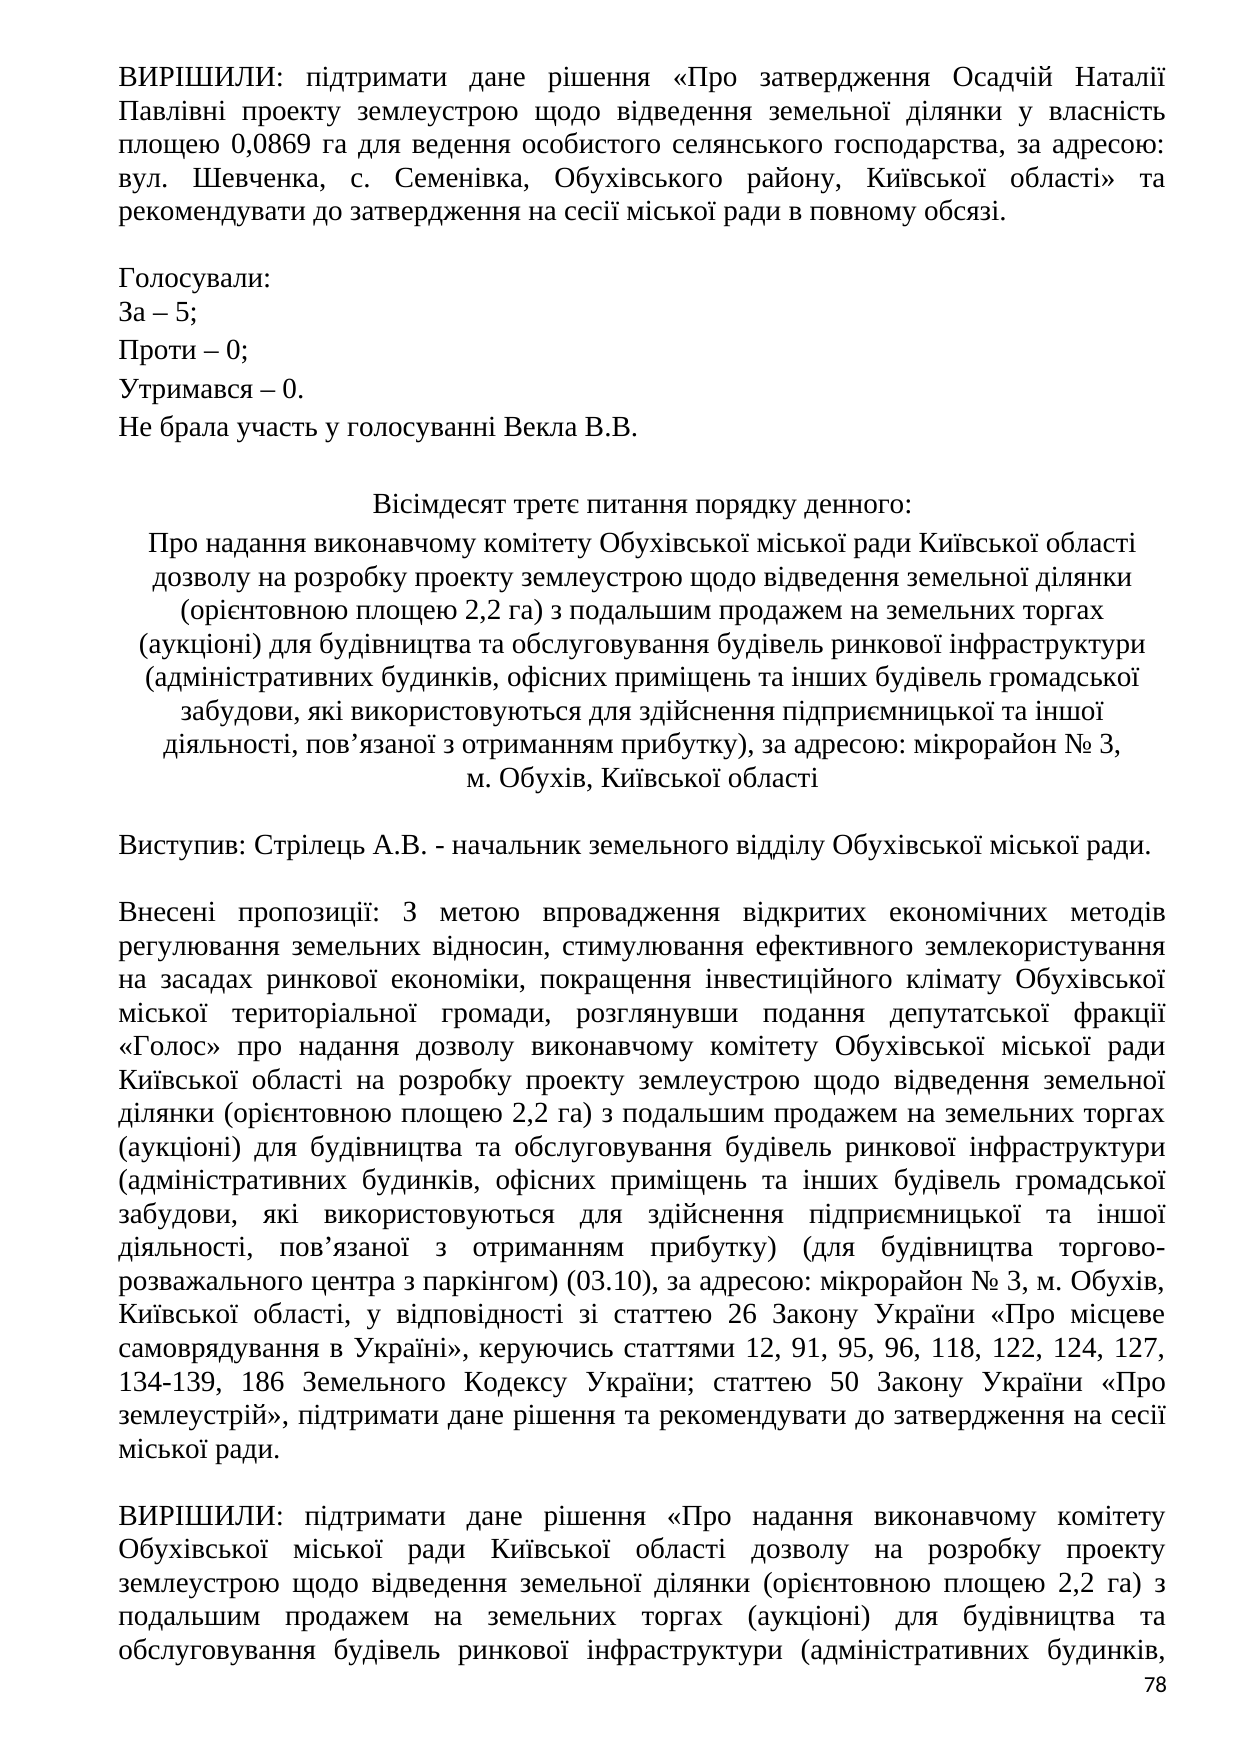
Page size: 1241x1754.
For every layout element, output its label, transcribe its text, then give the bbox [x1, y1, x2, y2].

list Внесені пропозиції: З метою впровадження відкритих економічних методів регулювання земельних відносин, стимулювання ефективного землекористування на засадах ринкової економіки, покращення інвестиційного клімату Обухівської міської територіальної громади, розглянувши подання депутатської фракції «Голос» про надання дозволу виконавчому комітету Обухівської міської ради Київської області на розробку проекту землеустрою щодо відведення земельної ділянки (орієнтовною площею 2,2 га) з подальшим продажем на земельних торгах (аукціоні) для будівництва та обслуговування будівель ринкової інфраструктури (адміністративних будинків, офісних приміщень та інших будівель громадської забудови, які використовуються для здійснення підприємницької та іншої діяльності, пов’язаної з отриманням прибутку) (для будівництва торгово-розважального центра з паркінгом) (03.10), за адресою: мікрорайон № 3, м. Обухів, Київської області, у відповідності зі статтею 26 Закону України «Про місцеве самоврядування в Україні», керуючись статтями 12, 91, 95, 96, 118, 122, 124, 127, 134-139, 186 Земельного Кодексу України; статтею 50 Закону України «Про землеустрій», підтримати дане рішення та рекомендувати до затвердження на сесії міської ради. [118, 894, 1167, 1464]
text Вісімдесят третє питання порядку денного: [118, 487, 1167, 520]
text м. Обухів, Київської області [118, 760, 1167, 793]
text Про надання виконавчому комітету Обухівської міської ради Київської області дозволу на розробку проекту землеустрою щодо відведення земельної ділянки (орієнтовною площею 2,2 га) з подальшим продажем на земельних торгах (аукціоні) для будівництва та обслуговування будівель ринкової інфраструктури (адміністративних будинків, офісних приміщень та інших будівель громадської забудови, які використовуються для здійснення підприємницької та іншої діяльності, пов’язаної з отриманням прибутку), за адресою: мікрорайон № 3, [118, 525, 1167, 760]
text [118, 1498, 1167, 1666]
text Не брала участь у голосуванні Векла В.В. [118, 409, 1167, 443]
text Утримався – 0. [118, 371, 1167, 404]
text ВИРІШИЛИ: підтримати дане рішення «Про затвердження Осадчій Наталії Павлівні проекту землеустрою щодо відведення земельної ділянки у власність площею 0,0869 га для ведення особистого селянського господарства, за адресою: вул. Шевченка, с. Семенівка, Обухівського району, Київської області» та рекомендувати до затвердження на сесії міської ради в повному обсязі. [118, 59, 1167, 227]
text Виступив: Стрілець А.В. - начальник земельного відділу Обухівської міської ради. [118, 827, 1167, 861]
text Голосували: [118, 260, 1167, 294]
text Проти – 0; [118, 332, 1167, 366]
text За – 5; [118, 294, 1167, 327]
